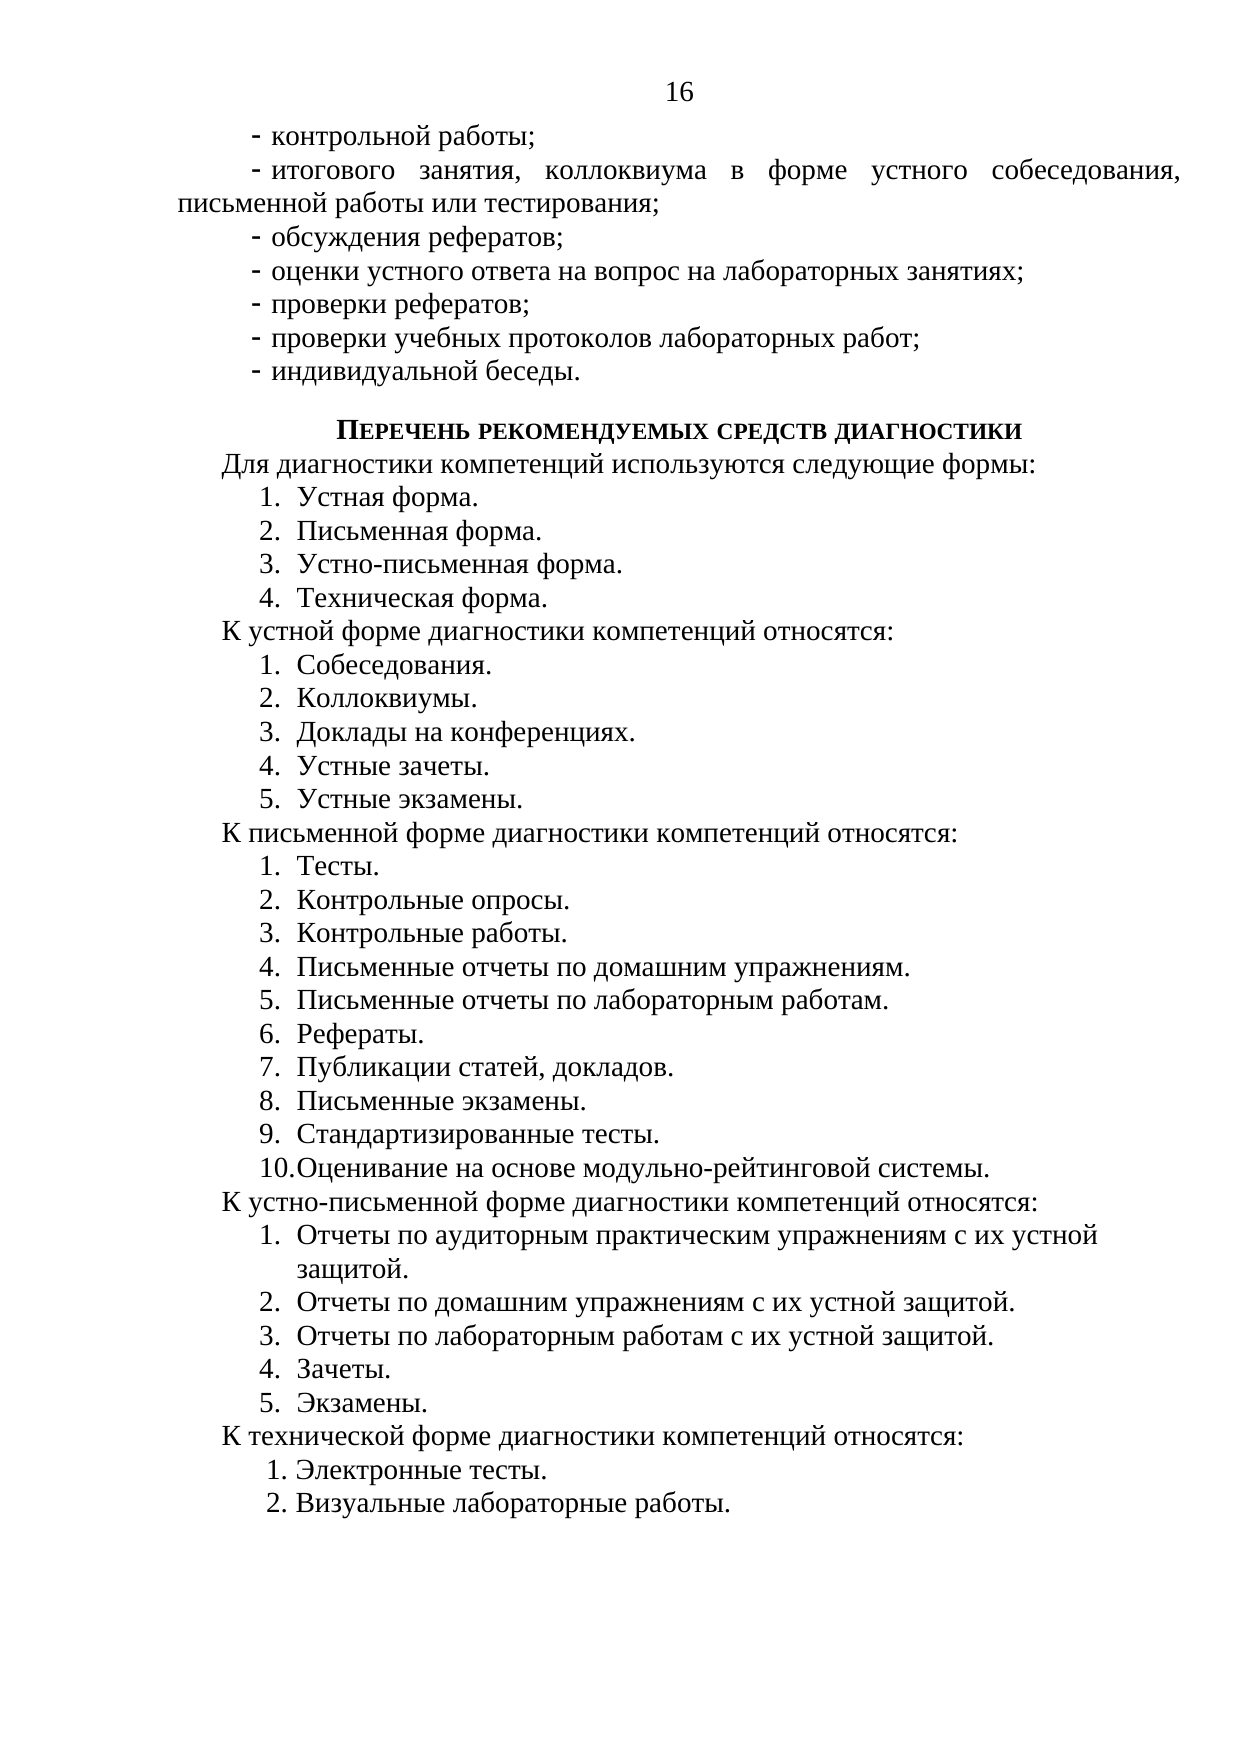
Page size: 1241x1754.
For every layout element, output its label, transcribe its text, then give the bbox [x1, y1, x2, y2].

list Письменные отчеты по домашним упражнениям. [259, 949, 1181, 982]
list контрольной работы; [177, 118, 1181, 152]
list Контрольные работы. [259, 915, 1181, 949]
list проверки учебных протоколов лабораторных работ; [177, 320, 1181, 353]
list Экзамены. [259, 1385, 1181, 1418]
list Доклады на конференциях. [259, 714, 1181, 748]
list Зачеты. [259, 1351, 1181, 1385]
list Устно-письменная форма. [259, 546, 1181, 580]
list итогового занятия, коллоквиума в форме устного собеседования, письменной работы или тестирования; [177, 152, 1181, 219]
text К письменной форме диагностики компетенций относятся: [177, 815, 1181, 848]
list Устные зачеты. [259, 748, 1181, 781]
list Устные экзамены. [259, 781, 1181, 815]
list Письменная форма. [259, 513, 1181, 546]
list обсуждения рефератов; [177, 219, 1181, 253]
list Рефераты. [259, 1016, 1181, 1049]
list Письменные отчеты по лабораторным работам. [259, 982, 1181, 1016]
list Оценивание на основе модульно-рейтинговой системы. [259, 1150, 1181, 1184]
text К устно-письменной форме диагностики компетенций относятся: [177, 1184, 1181, 1217]
text К технической форме диагностики компетенций относятся: [177, 1418, 1181, 1452]
text К устной форме диагностики компетенций относятся: [177, 613, 1181, 647]
list Контрольные опросы. [259, 882, 1181, 915]
list оценки устного ответа на вопрос на лабораторных занятиях; [177, 253, 1181, 286]
list индивидуальной беседы. [177, 353, 1181, 387]
list Письменные экзамены. [259, 1083, 1181, 1117]
list Отчеты по лабораторным работам с их устной защитой. [259, 1318, 1181, 1351]
list проверки рефератов; [177, 286, 1181, 320]
list Публикации статей, докладов. [259, 1049, 1181, 1083]
list Собеседования. [259, 647, 1181, 681]
text Для диагностики компетенций используются следующие формы: [177, 446, 1181, 479]
list Тесты. [259, 848, 1181, 882]
list Устная форма. [259, 479, 1181, 513]
list Отчеты по домашним упражнениям с их устной защитой. [259, 1284, 1181, 1318]
list Техническая форма. [259, 580, 1181, 613]
list Электронные тесты. [266, 1452, 1181, 1486]
list Коллоквиумы. [259, 681, 1181, 714]
text Перечень рекомендуемых средств диагностики [177, 412, 1181, 446]
list Стандартизированные тесты. [259, 1117, 1181, 1150]
list Отчеты по аудиторным практическим упражнениям с их устной защитой. [259, 1217, 1181, 1284]
list Визуальные лабораторные работы. [266, 1486, 1181, 1519]
